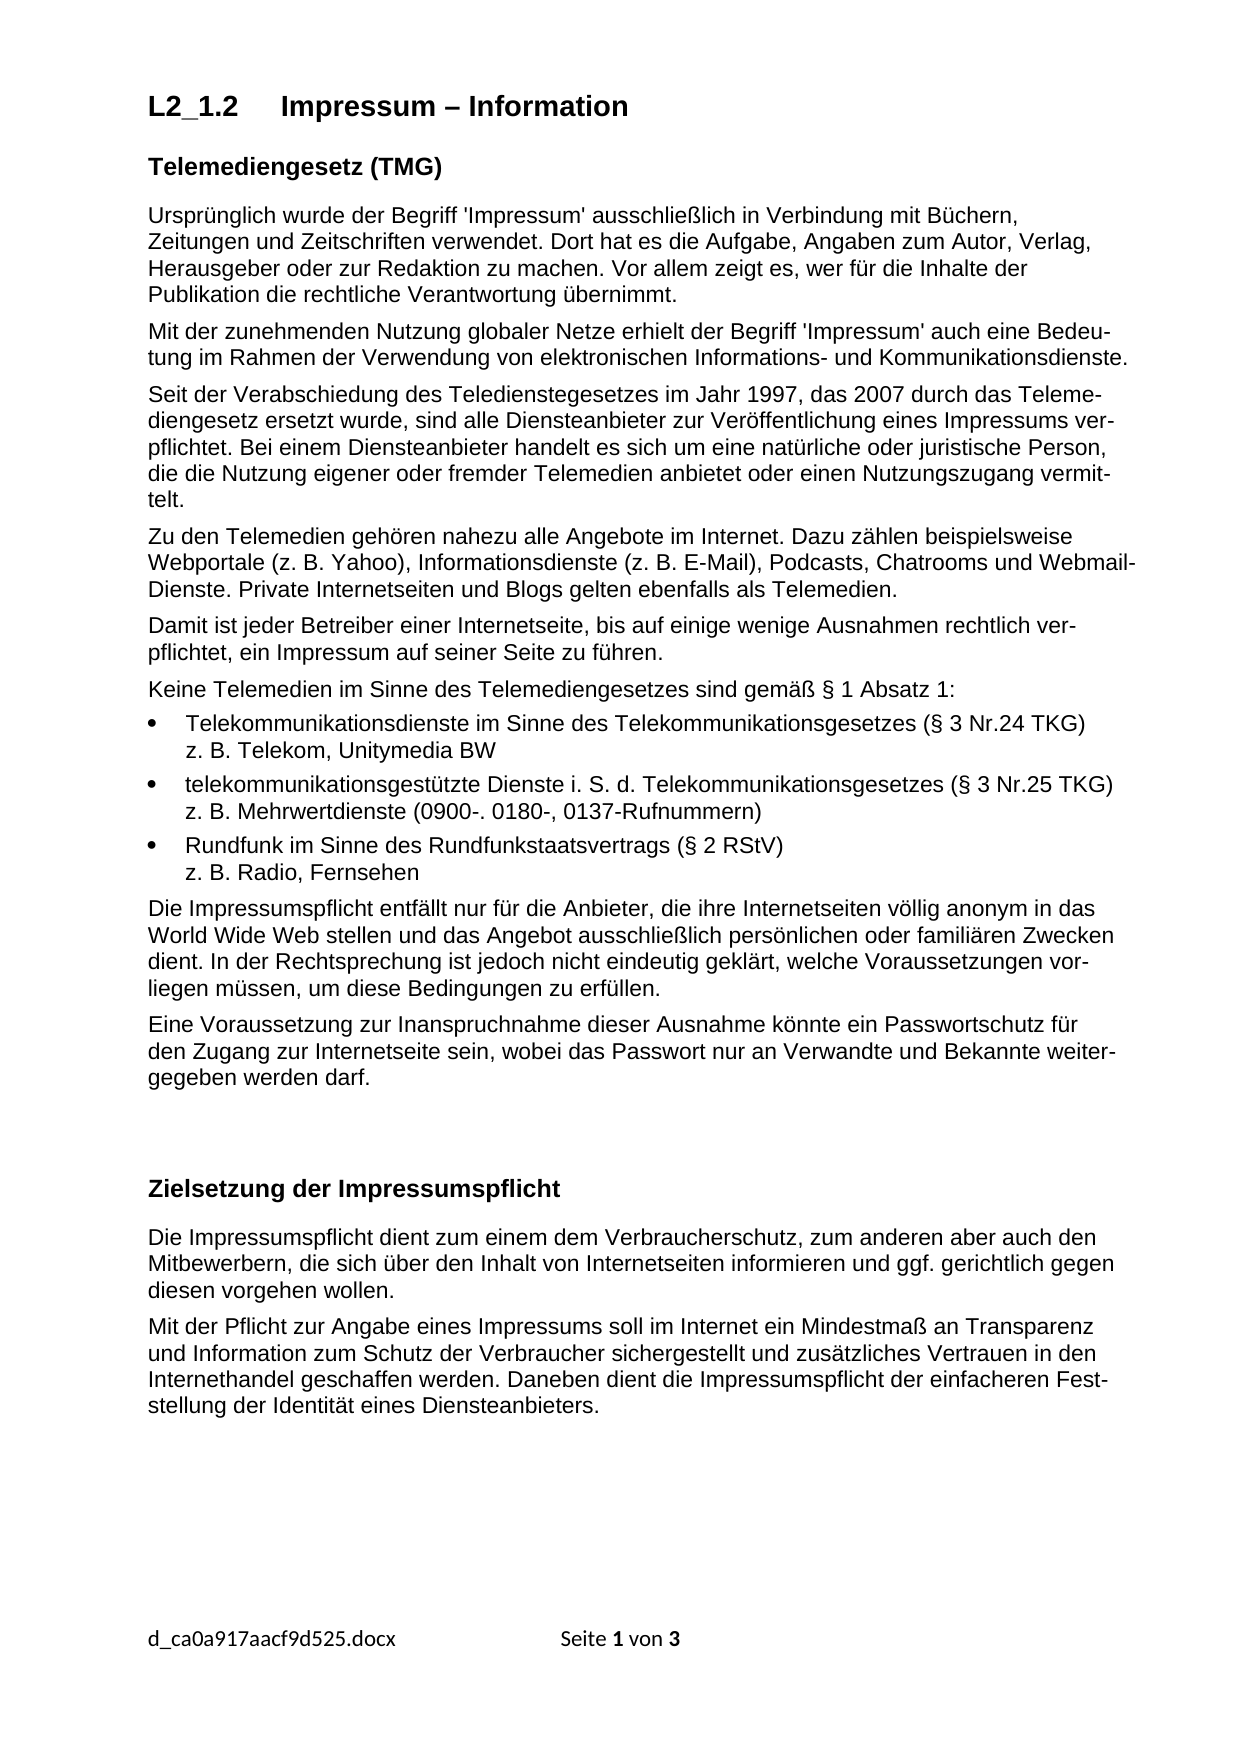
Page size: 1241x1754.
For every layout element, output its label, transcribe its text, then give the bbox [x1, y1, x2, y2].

text Seit der Verabschiedung des Teledienstegesetzes im Jahr 1997, das 2007 durch das Telemediengesetz ersetzt wurde, sind alle Diensteanbieter zur Veröffentlichung eines Impressums verpflichtet. Bei einem Diensteanbieter handelt es sich um eine natürliche oder juristische Person, die die Nutzung eigener oder fremder Telemedien anbietet oder einen Nutzungszugang vermittelt. [148, 381, 1137, 512]
text Ursprünglich wurde der Begriff 'Impressum' ausschließlich in Verbindung mit Büchern, Zeitungen und Zeitschriften verwendet. Dort hat es die Aufgabe, Angaben zum Autor, Verlag, Herausgeber oder zur Redaktion zu machen. Vor allem zeigt es, wer für die Inhalte der Publikation die rechtliche Verantwortung übernimmt. [148, 202, 1122, 307]
text Die Impressumspflicht dient zum einem dem Verbraucherschutz, zum anderen aber auch den Mitbewerbern, die sich über den Inhalt von Internetseiten informieren und ggf. gerichtlich gegen diesen vorgehen wollen. [148, 1224, 1122, 1303]
text Eine Voraussetzung zur Inanspruchnahme dieser Ausnahme könnte ein Passwortschutz für den Zugang zur Internetseite sein, wobei das Passwort nur an Verwandte und Bekannte weitergegeben werden darf. [148, 1011, 1122, 1090]
list Telekommunikationsdienste im Sinne des Telekommunikationsgesetzes (§ 3 Nr.24 TKG) z. B. Telekom, Unitymedia BW [148, 710, 1137, 763]
text Mit der Pflicht zur Angabe eines Impressums soll im Internet ein Mindestmaß an Transparenz und Information zum Schutz der Verbraucher sichergestellt und zusätzliches Vertrauen in den Internethandel geschaffen werden. Daneben dient die Impressumspflicht der einfacheren Feststellung der Identität eines Diensteanbieters. [148, 1313, 1122, 1419]
text L2_1.2 Impressum – Information [148, 89, 1122, 122]
text Damit ist jeder Betreiber einer Internetseite, bis auf einige wenige Ausnahmen rechtlich verpflichtet, ein Impressum auf seiner Seite zu führen. [148, 612, 1122, 665]
text Zu den Telemedien gehören nahezu alle Angebote im Internet. Dazu zählen beispielsweise Webportale (z. B. Yahoo), Informationsdienste (z. B. E-Mail), Podcasts, Chatrooms und Webmail-Dienste. Private Internetseiten und Blogs gelten ebenfalls als Telemedien. [148, 523, 1137, 602]
text Zielsetzung der Impressumspflicht [148, 1174, 1137, 1203]
text Telemediengesetz (TMG) [148, 152, 1137, 181]
text Die Impressumspflicht entfällt nur für die Anbieter, die ihre Internetseiten völlig anonym in das World Wide Web stellen und das Angebot ausschließlich persönlichen oder familiären Zwecken dient. In der Rechtsprechung ist jedoch nicht eindeutig geklärt, welche Voraussetzungen vorliegen müssen, um diese Bedingungen zu erfüllen. [148, 895, 1122, 1001]
list telekommunikationsgestützte Dienste i. S. d. Telekommunikationsgesetzes (§ 3 Nr.25 TKG) z. B. Mehrwertdienste (0900-. 0180-, 0137-Rufnummern) [148, 771, 1137, 824]
text Keine Telemedien im Sinne des Telemediengesetzes sind gemäß § 1 Absatz 1: [148, 676, 1137, 702]
list Rundfunk im Sinne des Rundfunkstaatsvertrags (§ 2 RStV) z. B. Radio, Fernsehen [148, 832, 1137, 885]
text Mit der zunehmenden Nutzung globaler Netze erhielt der Begriff 'Impressum' auch eine Bedeutung im Rahmen der Verwendung von elektronischen Informations- und Kommunikationsdienste. [148, 318, 1137, 370]
